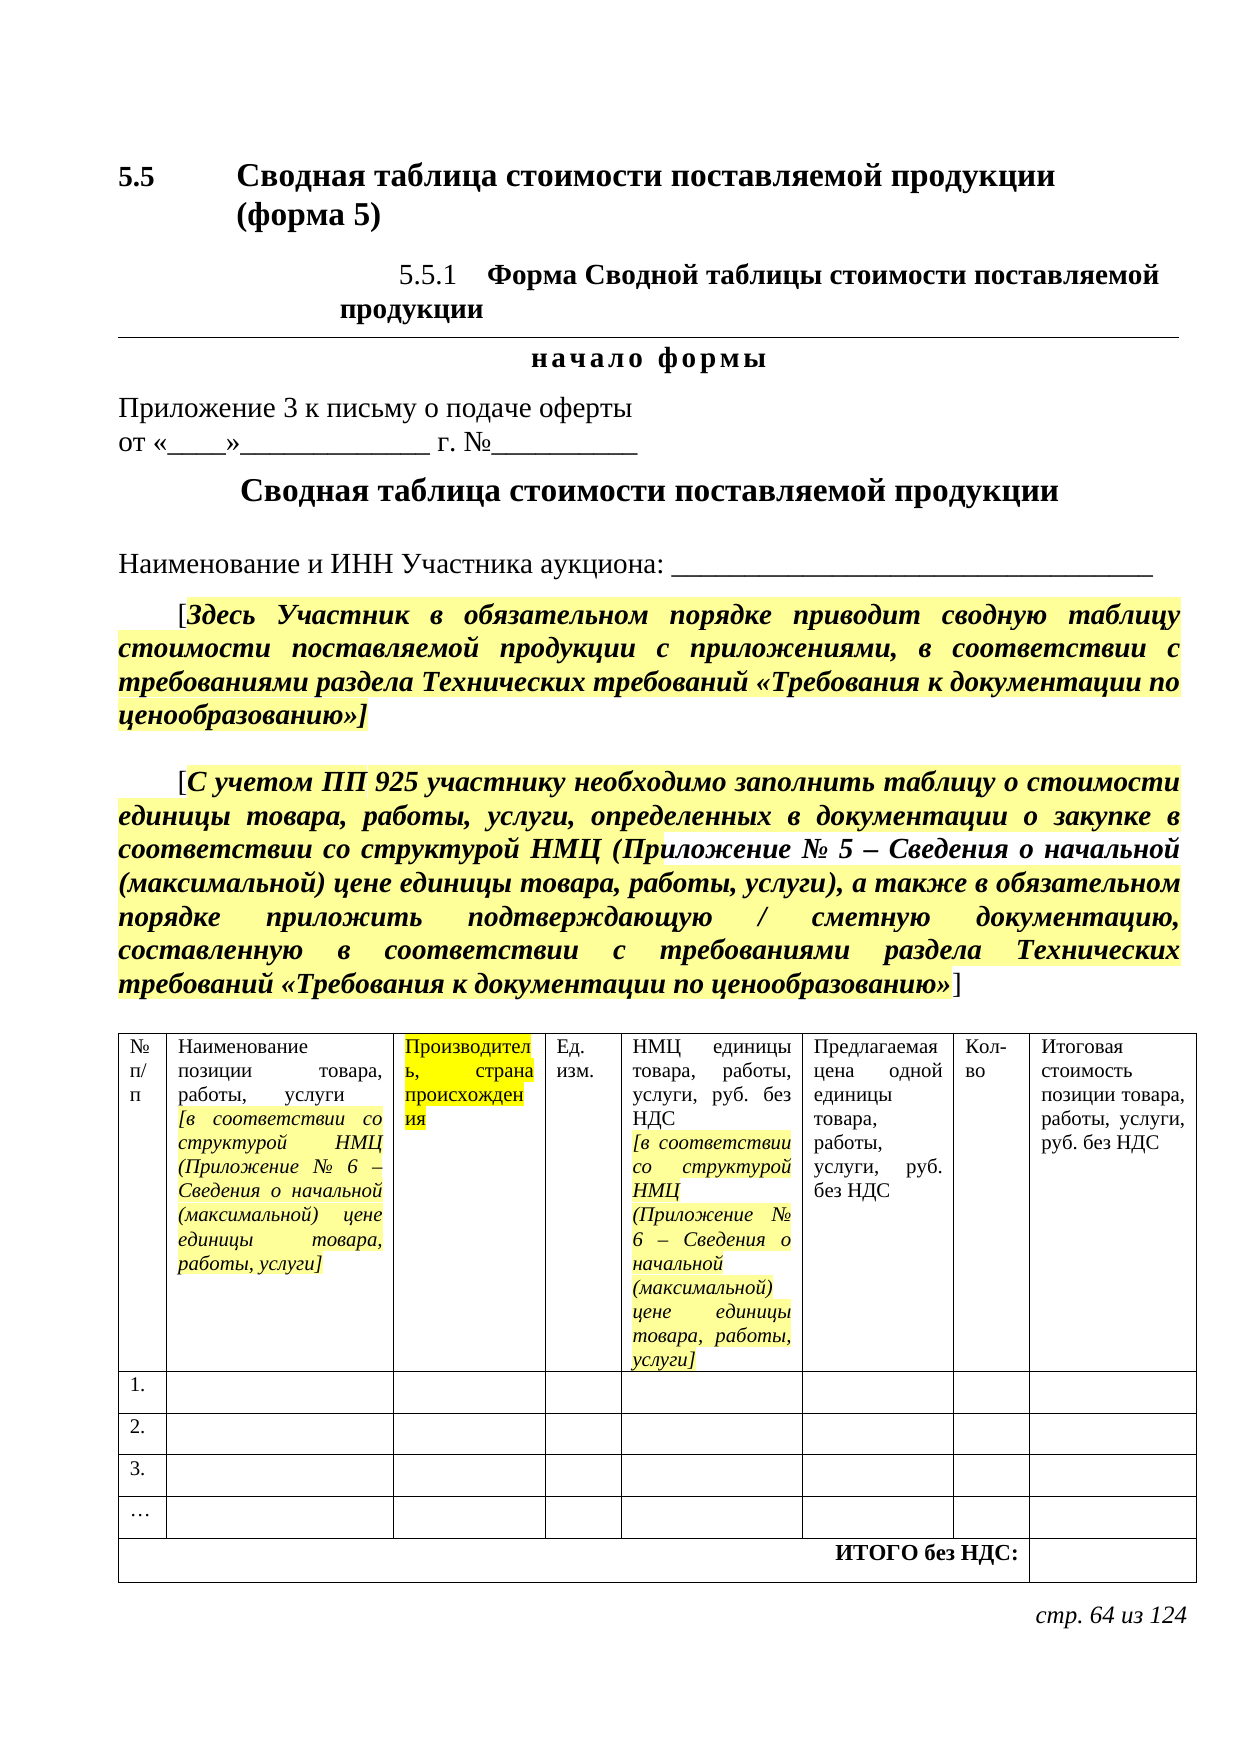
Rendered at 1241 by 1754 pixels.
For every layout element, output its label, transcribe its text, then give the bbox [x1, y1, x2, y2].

table_cell 3. [119, 1455, 166, 1496]
table_header Кол-во [954, 1034, 1029, 1371]
table_header НМЦ единицы товара, работы, услуги, руб. без НДС [в соответствии со структурой НМЦ (Приложение № 6 – Сведения о начальной (максимальной) цене единицы товара, работы, услуги] [622, 1034, 802, 1371]
table_cell [803, 1497, 953, 1538]
table_cell [1030, 1455, 1196, 1496]
table_cell [167, 1455, 393, 1496]
table_cell [167, 1497, 393, 1538]
table_cell [954, 1497, 1029, 1538]
table_cell [546, 1455, 621, 1496]
table_cell [1030, 1372, 1196, 1413]
table_header Ед. изм. [546, 1034, 621, 1371]
table_cell [394, 1414, 545, 1454]
table_cell [622, 1414, 802, 1454]
table_header Наименование позиции товара, работы, услуги [в соответствии со структурой НМЦ (Приложение № 6 – Сведения о начальной (максимальной) цене единицы товара, работы, услуги] [167, 1034, 393, 1371]
table_header Производитель, страна происхождения [394, 1034, 545, 1371]
table_cell [546, 1414, 621, 1454]
text [Здесь Участник в обязательном порядке приводит сводную таблицу стоимости поставляемой продукции с приложениями, в соответствии с требованиями раздела Технических требований «Требования к документации по ценообразованию»] [118, 697, 1181, 731]
table_cell [167, 1414, 393, 1454]
text Наименование и ИНН Участника аукциона: _________________________________ [118, 547, 1181, 580]
table_header Итоговая стоимость позиции товара, работы, услуги, руб. без НДС [1030, 1034, 1196, 1371]
table_cell [546, 1372, 621, 1413]
text [С учетом ПП 925 участнику необходимо заполнить таблицу о стоимости единицы товара, работы, услуги, определенных в документации о закупке в соответствии со структурой НМЦ (Приложение № 5 – Сведения о начальной (максимальной) цене единицы товара, работы, услуги), а также в обязательном порядке приложить подтверждающую / сметную документацию, составленную в соответствии с требованиями раздела Технических требований «Требования к документации по ценообразованию»] [118, 764, 1181, 798]
text Форма Сводной таблицы стоимости поставляемой продукции [339, 257, 1181, 324]
table_cell 1. [119, 1372, 166, 1413]
table_cell [394, 1372, 545, 1413]
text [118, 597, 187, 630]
table_cell [1030, 1539, 1196, 1582]
table_cell [167, 1372, 393, 1413]
table_cell … [119, 1497, 166, 1538]
table_cell [803, 1414, 953, 1454]
text Сводная таблица стоимости поставляемой продукции [118, 470, 1181, 508]
table_cell [394, 1497, 545, 1538]
table_cell [546, 1497, 621, 1538]
text начало формы [118, 338, 1179, 373]
table_cell [1030, 1414, 1196, 1454]
table_cell [1030, 1497, 1196, 1538]
table_cell [622, 1372, 802, 1413]
table_header № п/п [119, 1034, 166, 1371]
table_cell [803, 1372, 953, 1413]
table_cell [394, 1455, 545, 1496]
table_cell ИТОГО без НДС: [119, 1539, 1029, 1582]
table_cell [954, 1414, 1029, 1454]
table_cell [803, 1455, 953, 1496]
table_cell [622, 1455, 802, 1496]
table_header Предлагаемая цена одной единицы товара, работы, услуги, руб. без НДС [803, 1034, 953, 1371]
table_cell 2. [119, 1414, 166, 1454]
table_cell [954, 1455, 1029, 1496]
table_cell [954, 1372, 1029, 1413]
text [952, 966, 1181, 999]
table_cell [622, 1497, 802, 1538]
